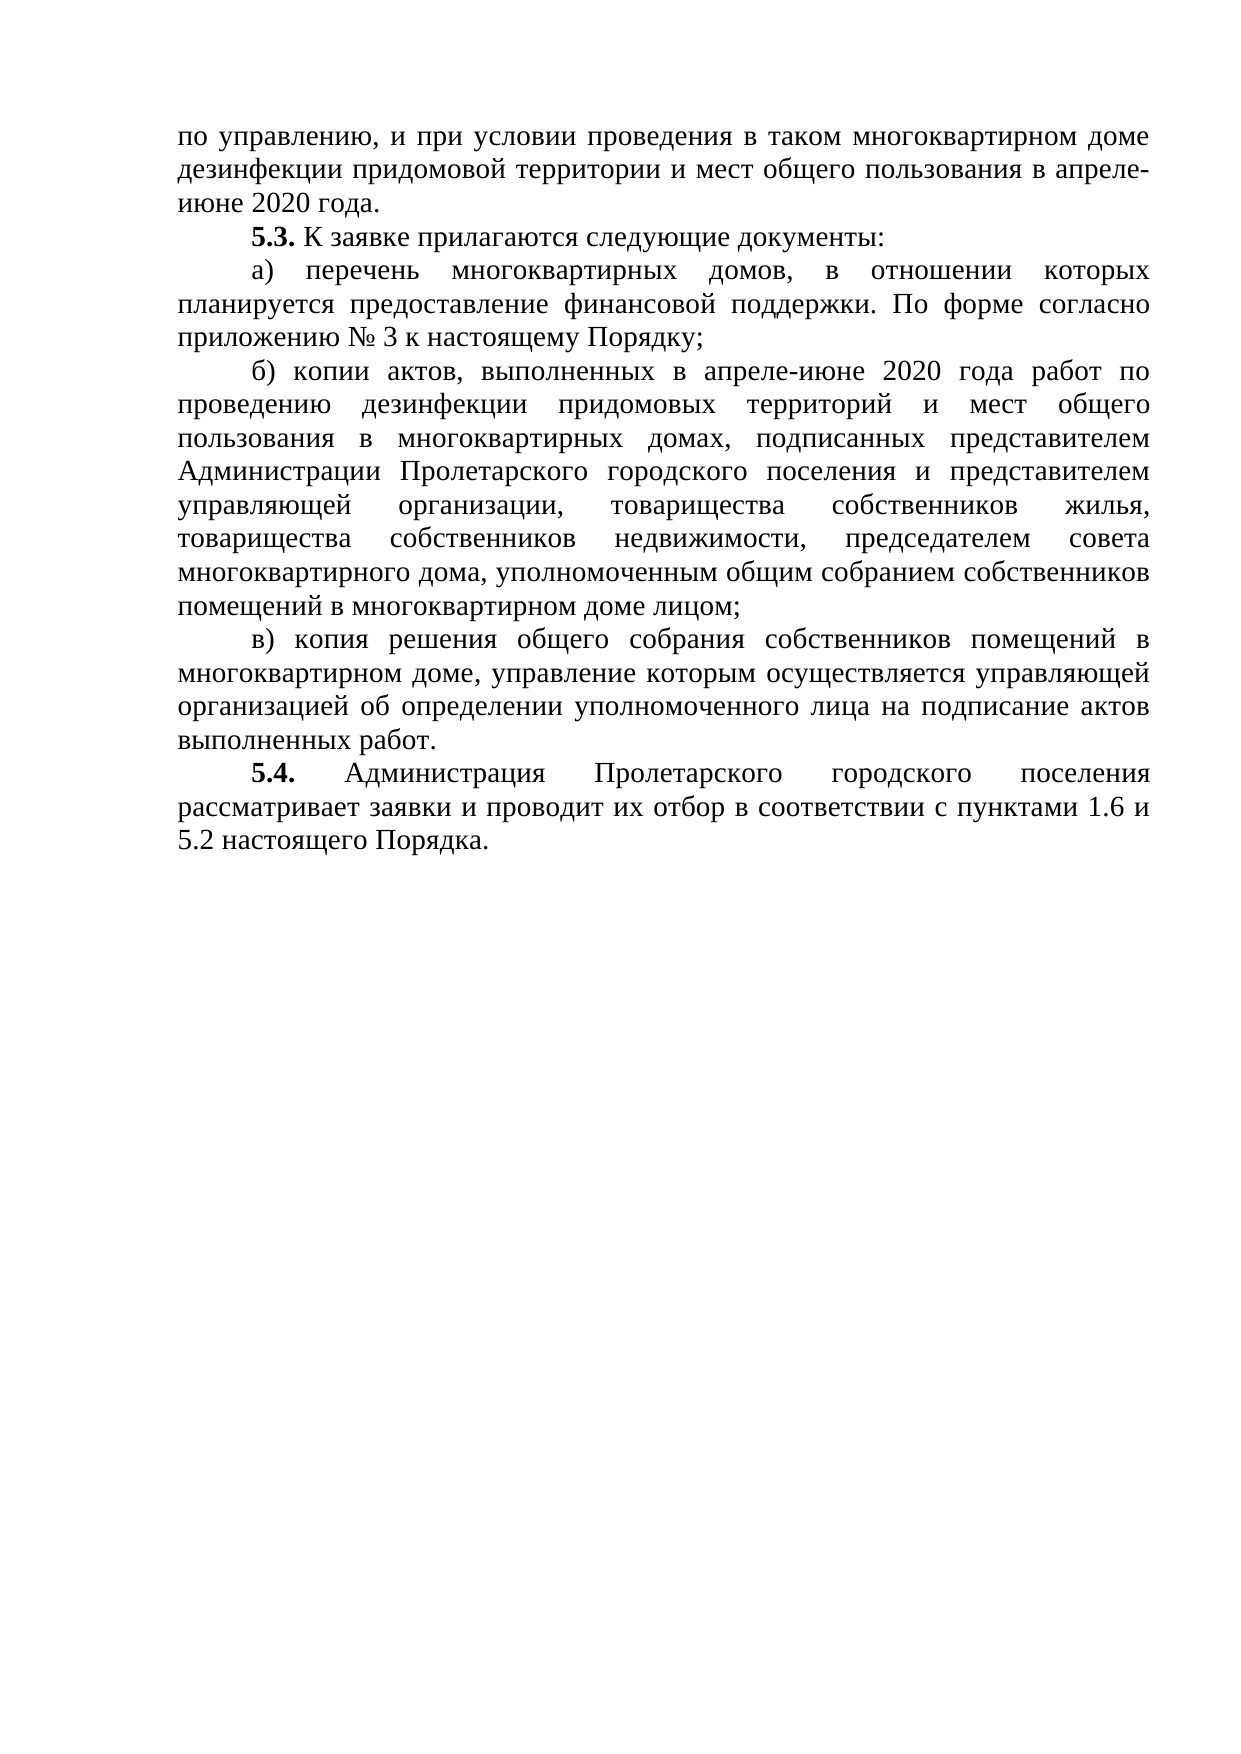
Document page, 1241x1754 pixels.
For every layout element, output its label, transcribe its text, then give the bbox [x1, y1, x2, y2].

text б) копии актов, выполненных в апреле-июне 2020 года работ по проведению дезинфекции придомовых территорий и мест общего пользования в многоквартирных домах, подписанных представителем Администрации Пролетарского городского поселения и представителем управляющей организации, товарищества собственников жилья, товарищества собственников недвижимости, председателем совета многоквартирного дома, уполномоченным общим собранием собственников помещений в многоквартирном доме лицом; [177, 353, 1152, 621]
text 5.3. К заявке прилагаются следующие документы: [177, 219, 1152, 252]
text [177, 118, 1152, 219]
text 5.4. Администрация Пролетарского городского поселения рассматривает заявки и проводит их отбор в соответствии с пунктами 1.6 и 5.2 настоящего Порядка. [177, 755, 1152, 856]
text а) перечень многоквартирных домов, в отношении которых планируется предоставление финансовой поддержки. По форме согласно приложению № 3 к настоящему Порядку; [177, 252, 1152, 353]
text в) копия решения общего собрания собственников помещений в многоквартирном доме, управление которым осуществляется управляющей организацией об определении уполномоченного лица на подписание актов выполненных работ. [177, 621, 1152, 755]
